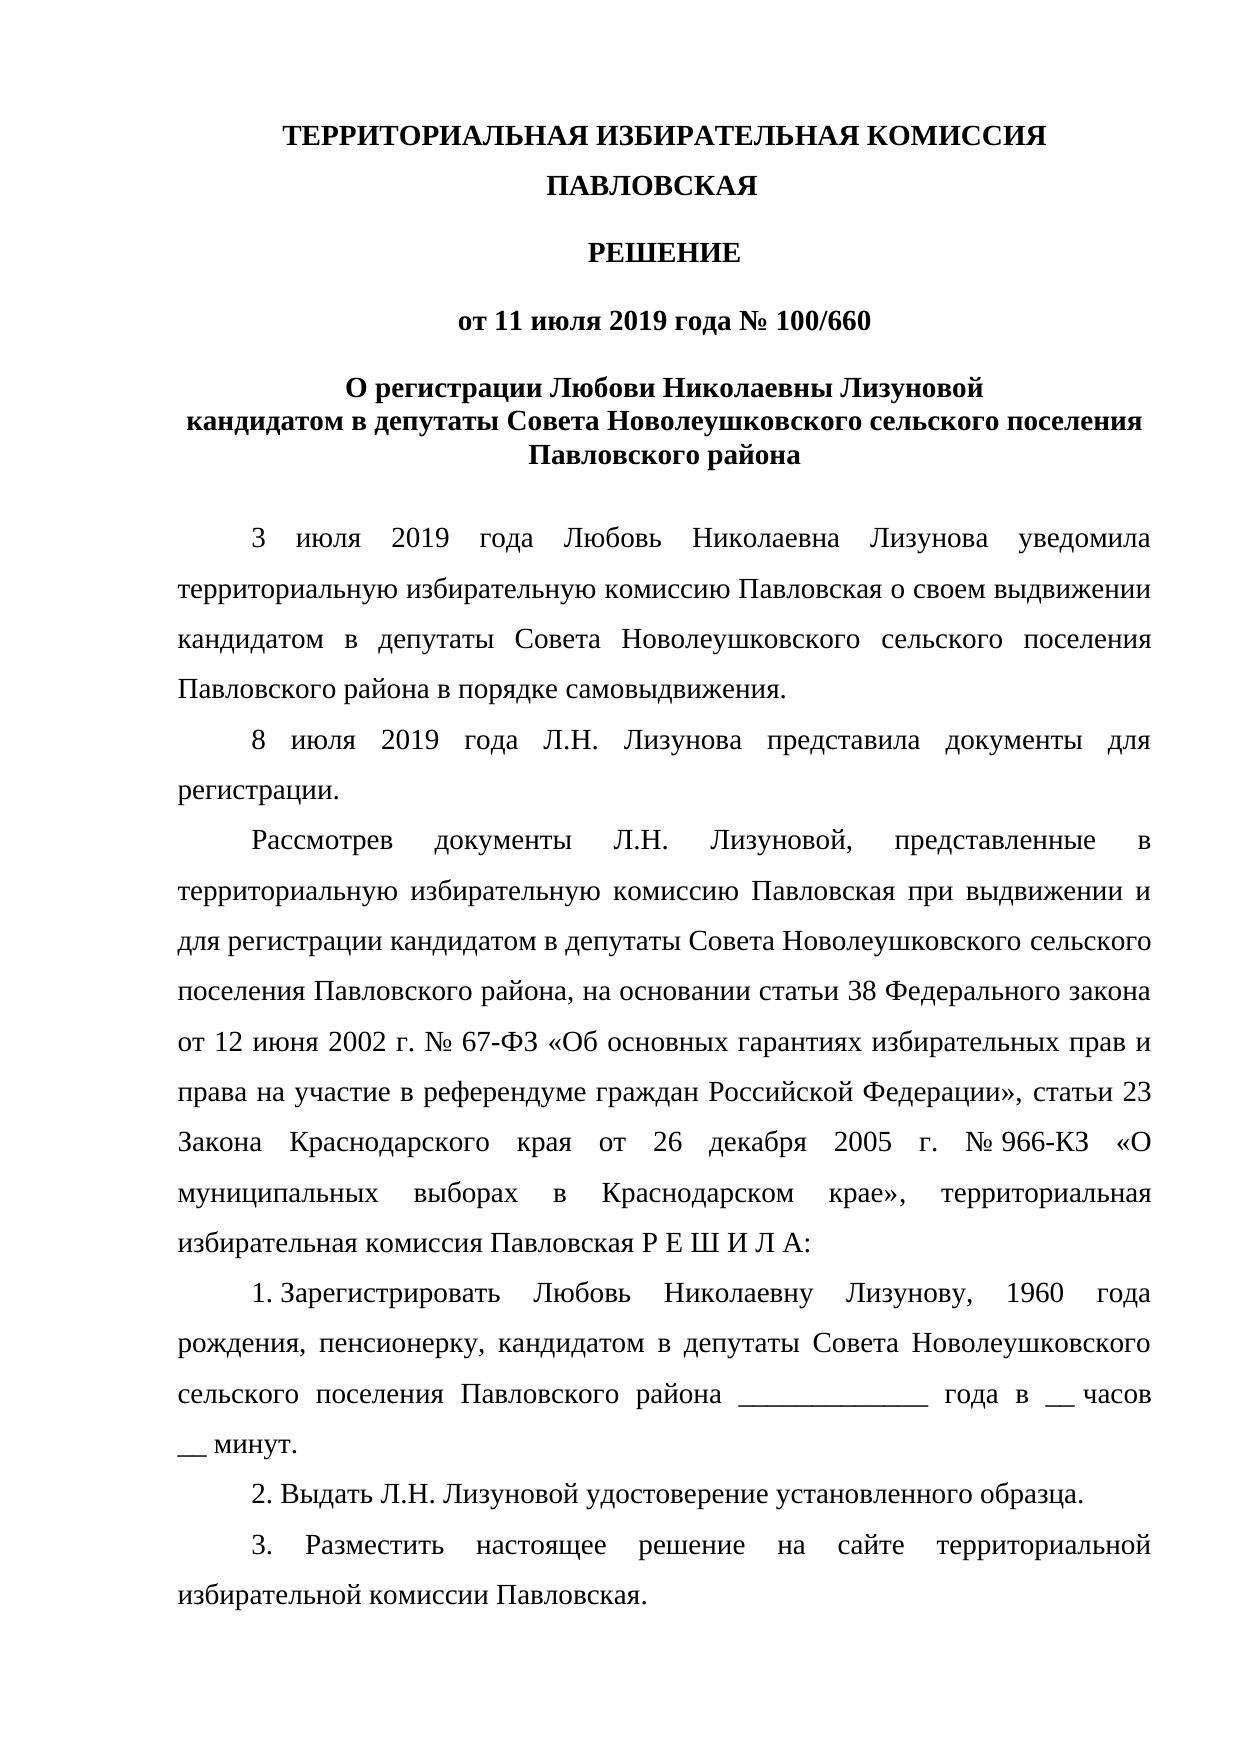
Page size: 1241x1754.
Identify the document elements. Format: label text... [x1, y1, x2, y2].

text 2. Выдать Л.Н. Лизуновой удостоверение установленного образца. [177, 1477, 1152, 1510]
text 3. Разместить настоящее решение на сайте территориальной избирательной комиссии Павловская. [177, 1527, 1152, 1611]
text от 11 июля 2019 года № 100/660 [177, 303, 1152, 336]
text Рассмотрев документы Л.Н. Лизуновой, представленные в территориальную избирательную комиссию Павловская при выдвижении и для регистрации кандидатом в депутаты Совета Новолеушковского сельского поселения Павловского района, на основании статьи 38 Федерального закона от 12 июня 2002 г. № 67-ФЗ «Об основных гарантиях избирательных прав и права на участие в референдуме граждан Российской Федерации», статьи 23 Закона Краснодарского края от 26 декабря 2005 г. № 966-КЗ «О муниципальных выборах в Краснодарском крае», территориальная избирательная комиссия Павловская Р Е Ш И Л А: [177, 822, 1152, 1258]
text ПАВЛОВСКАЯ [325, 168, 1152, 202]
text О регистрации Любови Николаевны Лизуновой [177, 370, 1152, 403]
text 3 июля 2019 года Любовь Николаевна Лизунова уведомила территориальную избирательную комиссию Павловская о своем выдвижении кандидатом в депутаты Совета Новолеушковского сельского поселения Павловского района в порядке самовыдвижения. [177, 521, 1152, 705]
text кандидатом в депутаты Совета Новолеушковского сельского поселения Павловского района [177, 403, 1152, 470]
text РЕШЕНИЕ [177, 236, 1152, 269]
text 1. Зарегистрировать Любовь Николаевну Лизунову, 1960 года рождения, пенсионерку, кандидатом в депутаты Совета Новолеушковского сельского поселения Павловского района _____________ года в __ часов __ минут. [177, 1275, 1152, 1460]
text 8 июля 2019 года Л.Н. Лизунова представила документы для регистрации. [177, 722, 1152, 806]
subtitle ТЕРРИТОРИАЛЬНАЯ ИЗБИРАТЕЛЬНАЯ КОМИССИЯ [177, 118, 1152, 152]
